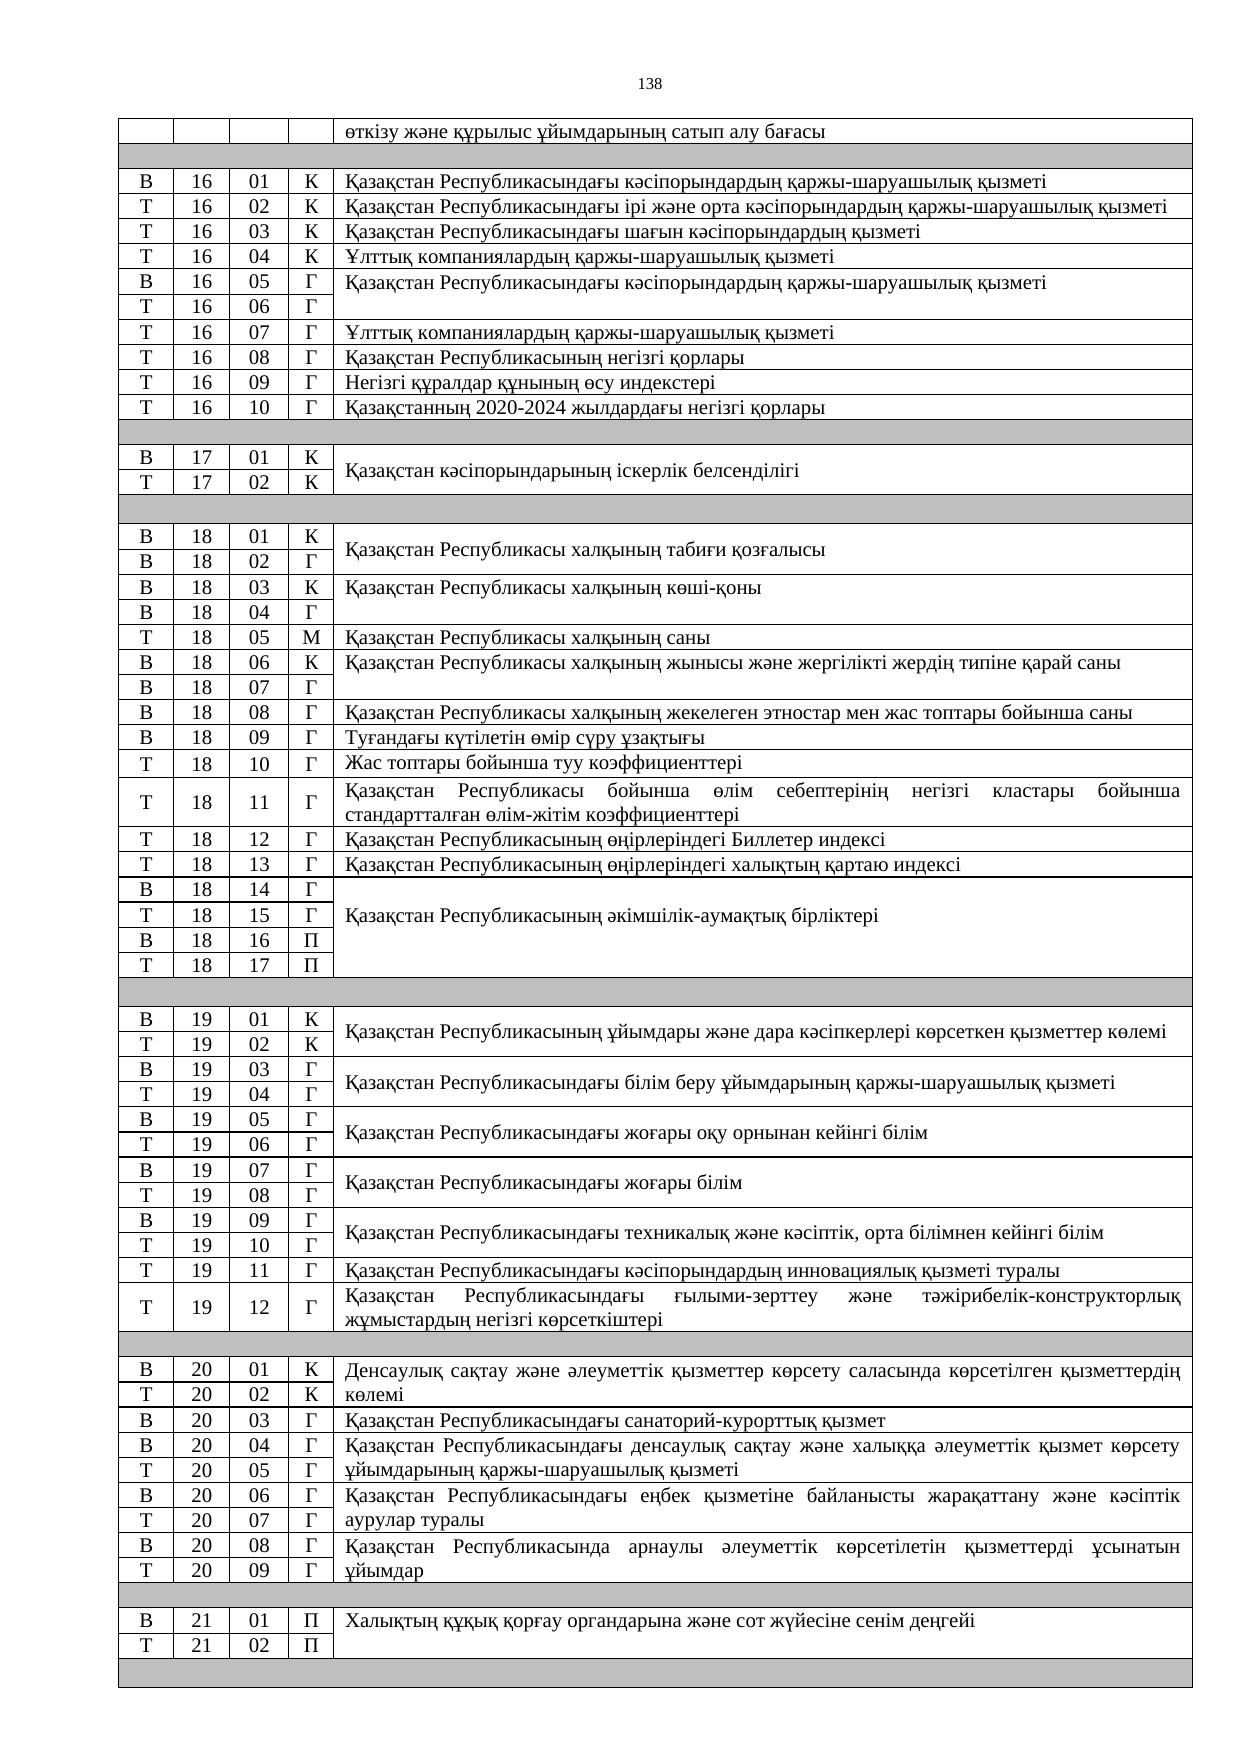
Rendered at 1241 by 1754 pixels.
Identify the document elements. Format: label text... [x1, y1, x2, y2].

table_cell Қазақстанның 2020-2024 жылдардағы негізгі қорлары [334, 395, 1192, 419]
table_cell Т [119, 295, 173, 318]
table_cell 09 [230, 1558, 288, 1582]
table_cell 06 [230, 295, 288, 318]
table_cell 18 [174, 625, 229, 649]
table_cell 02 [230, 550, 288, 573]
table_cell Т [119, 852, 173, 876]
table_cell Г [289, 345, 333, 369]
table_cell В [119, 445, 173, 469]
table_cell В [119, 1357, 173, 1381]
table_cell 01 [230, 169, 288, 193]
table_cell Т [119, 903, 173, 927]
table_cell Т [119, 194, 173, 218]
table_cell К [289, 169, 333, 193]
table_cell [119, 1659, 1192, 1687]
table_cell К [289, 650, 333, 674]
table_cell 18 [174, 675, 229, 699]
table_cell Негізгі құралдар құнының өсу индекстері [334, 370, 1192, 394]
table_cell 14 [230, 878, 288, 901]
table_cell Қазақстан Республикасында арнаулы әлеуметтік көрсетілетін қызметтерді ұсынатын ұйымдар [334, 1533, 1192, 1582]
table_cell 03 [230, 575, 288, 599]
table_cell 16 [174, 244, 229, 268]
table_cell Т [119, 370, 173, 394]
table_cell 19 [174, 1032, 229, 1056]
table_cell 07 [230, 320, 288, 344]
table_cell В [119, 524, 173, 548]
table_cell Г [289, 1283, 333, 1331]
table_cell Қазақстан Республикасы бойынша өлім себептерінің негізгі кластары бойынша стандартталған өлім-жітім коэффициенттері [334, 778, 1192, 826]
table_cell Қазақстан Республикасындағы білім беру ұйымдарының қаржы-шаруашылық қызметі [334, 1057, 1192, 1106]
table_cell 11 [230, 778, 288, 826]
table_cell 04 [230, 1082, 288, 1106]
table_cell Г [289, 1107, 333, 1131]
table_cell 16 [174, 395, 229, 419]
table_cell 20 [174, 1508, 229, 1532]
table_cell 16 [174, 219, 229, 243]
table_cell Г [289, 1458, 333, 1482]
table_cell Қазақстан Республикасының әкімшілік-аумақтық бірліктері [334, 878, 1192, 977]
table_cell Г [289, 1408, 333, 1432]
table_cell Қазақстан Республикасындағы жоғары білім [334, 1158, 1192, 1207]
table_cell Қазақстан Республикасы халқының саны [334, 625, 1192, 649]
table_cell Қазақстан Республикасындағы ірі және орта кәсіпорындардың қаржы-шаруашылық қызметі [334, 194, 1192, 218]
table_cell 19 [174, 1007, 229, 1031]
table_cell Т [119, 1258, 173, 1282]
table_cell [119, 1583, 1192, 1607]
table_cell Т [119, 1634, 173, 1657]
table_cell В [119, 600, 173, 624]
table_cell 18 [174, 778, 229, 826]
table_cell Т [119, 1233, 173, 1257]
table_cell К [289, 244, 333, 268]
table_cell В [119, 1057, 173, 1081]
table_cell 10 [230, 750, 288, 777]
table_cell Г [289, 1558, 333, 1582]
table_cell Қазақстан Республикасының өңірлеріндегі Биллетер индексі [334, 827, 1192, 851]
table_cell Т [119, 395, 173, 419]
table_cell 15 [230, 903, 288, 927]
table_cell 01 [230, 1357, 288, 1381]
table_cell В [119, 1208, 173, 1232]
table_cell В [119, 1608, 173, 1632]
table_cell 19 [174, 1283, 229, 1331]
table_cell 20 [174, 1458, 229, 1482]
table_cell 18 [174, 878, 229, 901]
table_cell 18 [174, 700, 229, 724]
table_cell 16 [174, 169, 229, 193]
table_cell Жас топтары бойынша туу коэффициенттері [334, 750, 1192, 777]
table_cell Қазақстан Республикасындағы кәсіпорындардың қаржы-шаруашылық қызметі [334, 169, 1192, 193]
table_cell Г [289, 1258, 333, 1282]
table_cell 18 [174, 650, 229, 674]
table_cell Қазақстан Республикасындағы еңбек қызметіне байланысты жарақаттану және кәсіптік аурулар туралы [334, 1483, 1192, 1532]
table_cell Г [289, 1133, 333, 1156]
table_cell Қазақстан Республикасының ұйымдары және дара кәсіпкерлері көрсеткен қызметтер көлемі [334, 1007, 1192, 1056]
table_cell 16 [174, 370, 229, 394]
table_cell 20 [230, 119, 288, 143]
table_cell Қазақстан Республикасындағы ғылыми-зерттеу және тәжірибелік-конструкторлық жұмыстардың негізгі көрсеткіштері [334, 1283, 1192, 1331]
table_cell [119, 420, 1192, 444]
table_cell [119, 1332, 1192, 1356]
table_cell 07 [230, 1158, 288, 1182]
table_cell Г [289, 1082, 333, 1106]
table_cell 18 [174, 953, 229, 977]
table_cell Г [289, 1508, 333, 1532]
table_cell В [119, 1533, 173, 1557]
table_cell Халықтың құқық қорғау органдарына және сот жүйесіне сенім деңгейі [334, 1608, 1192, 1657]
table_cell Т [119, 778, 173, 826]
table_cell Қазақстан Республикасындағы денсаулық сақтау және халыққа әлеуметтік қызмет көрсету ұйымдарының қаржы-шаруашылық қызметі [334, 1433, 1192, 1482]
table_cell П [289, 1608, 333, 1632]
table_cell 05 [230, 625, 288, 649]
table_cell 01 [230, 1007, 288, 1031]
table_cell Т [119, 345, 173, 369]
table_cell Г [289, 675, 333, 699]
table_cell К [289, 575, 333, 599]
table_cell 07 [230, 675, 288, 699]
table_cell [334, 119, 1192, 143]
table_cell В [119, 928, 173, 952]
table_cell 18 [174, 750, 229, 777]
table_cell [119, 978, 1192, 1006]
table_cell П [289, 928, 333, 952]
table_cell Қазақстан кәсіпорындарының іскерлік белсенділігі [334, 445, 1192, 494]
table_cell В [119, 1107, 173, 1131]
table_cell 12 [230, 827, 288, 851]
table_cell Г [289, 395, 333, 419]
table_cell К [289, 219, 333, 243]
table_cell В [119, 1408, 173, 1432]
table_cell Қазақстан Республикасындағы кәсіпорындардың қаржы-шаруашылық қызметі [334, 269, 1192, 318]
table_cell Г [289, 1208, 333, 1232]
table_cell [119, 144, 1192, 168]
table_cell Қазақстан Республикасындағы шағын кәсіпорындардың қызметі [334, 219, 1192, 243]
table_cell 02 [230, 1634, 288, 1657]
table_cell 08 [230, 700, 288, 724]
table_cell В [119, 1007, 173, 1031]
table_cell 01 [230, 445, 288, 469]
table_cell 05 [230, 269, 288, 293]
table_cell 04 [230, 244, 288, 268]
table_cell 12 [230, 1283, 288, 1331]
table_cell К [289, 1032, 333, 1056]
table_cell 18 [174, 575, 229, 599]
table_cell 18 [174, 903, 229, 927]
table_cell Г [289, 725, 333, 749]
table_cell 19 [174, 1233, 229, 1257]
table_cell 17 [174, 470, 229, 494]
table_cell 04 [230, 1433, 288, 1457]
table_cell 20 [174, 1433, 229, 1457]
table_cell Ұлттық компаниялардың қаржы-шаруашылық қызметі [334, 244, 1192, 268]
table_cell Г [289, 1158, 333, 1182]
table_cell 17 [174, 445, 229, 469]
table_cell 09 [230, 725, 288, 749]
table_cell Г [289, 320, 333, 344]
table_cell 10 [230, 1233, 288, 1257]
table_cell 19 [174, 1082, 229, 1106]
table_cell 16 [174, 269, 229, 293]
table_cell К [289, 445, 333, 469]
table_cell Денсаулық сақтау және әлеуметтік қызметтер көрсету саласында көрсетілген қызметтердің көлемі [334, 1357, 1192, 1406]
table_cell Г [289, 878, 333, 901]
table_cell Қазақстан Республикасы халқының жынысы және жергілікті жердің типіне қарай саны [334, 650, 1192, 699]
table_cell Г [289, 827, 333, 851]
table_cell 09 [230, 370, 288, 394]
table_cell 02 [230, 1032, 288, 1056]
table_cell В [119, 169, 173, 193]
table_cell Т [119, 244, 173, 268]
table_cell В [119, 550, 173, 573]
table_cell 21 [174, 1608, 229, 1632]
table_cell 18 [174, 928, 229, 952]
table_cell К [289, 524, 333, 548]
table_cell 16 [174, 194, 229, 218]
table_cell 18 [174, 725, 229, 749]
table_cell 20 [174, 1383, 229, 1406]
table_cell 02 [230, 194, 288, 218]
table_cell В [119, 700, 173, 724]
table_cell 09 [230, 1208, 288, 1232]
table_cell Г [289, 778, 333, 826]
table_cell 18 [174, 524, 229, 548]
table_cell Г [289, 370, 333, 394]
table_cell 05 [230, 1458, 288, 1482]
table_cell 20 [174, 1357, 229, 1381]
table_cell Қазақстан Республикасы халқының көші-қоны [334, 575, 1192, 624]
table_cell Г [289, 1057, 333, 1081]
table_cell Т [119, 1082, 173, 1106]
table_cell Қазақстан Республикасы халқының табиғи қозғалысы [334, 524, 1192, 573]
table_cell 11 [230, 1258, 288, 1282]
table_cell Т [119, 953, 173, 977]
table_cell 05 [230, 1107, 288, 1131]
table_cell Г [289, 295, 333, 318]
table_cell 19 [174, 1258, 229, 1282]
table_cell Қазақстан Республикасының өңірлеріндегі халықтың қартаю индексі [334, 852, 1192, 876]
table_cell 16 [174, 295, 229, 318]
table_cell 17 [230, 953, 288, 977]
table_cell Т [119, 219, 173, 243]
table_cell 08 [230, 345, 288, 369]
table_cell 16 [174, 345, 229, 369]
table_cell Т [119, 827, 173, 851]
table_cell К [289, 119, 333, 143]
table_cell Қазақстан Республикасындағы кәсіпорындардың инновациялық қызметі туралы [334, 1258, 1192, 1282]
table_cell 06 [230, 650, 288, 674]
table_cell Қазақстан Республикасындағы техникалық және кәсіптік, орта білімнен кейінгі білім [334, 1208, 1192, 1257]
table_cell 03 [230, 1057, 288, 1081]
table_cell 19 [174, 1057, 229, 1081]
table_cell Т [119, 1183, 173, 1207]
table_cell 04 [230, 600, 288, 624]
table_cell Қазақстан Республикасының негізгі қорлары [334, 345, 1192, 369]
table_cell 10 [230, 395, 288, 419]
table_cell Қазақстан Республикасы халқының жекелеген этностар мен жас топтары бойынша саны [334, 700, 1192, 724]
table_cell Г [289, 1183, 333, 1207]
table_cell В [119, 878, 173, 901]
table_cell 16 [230, 928, 288, 952]
table_cell Т [119, 1283, 173, 1331]
table_cell Т [119, 470, 173, 494]
table_cell В [119, 1433, 173, 1457]
table_cell Т [119, 320, 173, 344]
table_cell 19 [174, 1183, 229, 1207]
table_cell 07 [230, 1508, 288, 1532]
table_cell Т [119, 625, 173, 649]
table_cell 19 [174, 1107, 229, 1131]
table_cell 20 [174, 1483, 229, 1507]
table_cell 20 [174, 1533, 229, 1557]
table_cell 20 [174, 1558, 229, 1582]
table_cell М [289, 625, 333, 649]
table_cell В [119, 1483, 173, 1507]
table_cell 01 [230, 1608, 288, 1632]
table_cell К [289, 1357, 333, 1381]
table_cell 18 [174, 550, 229, 573]
table_cell К [289, 1383, 333, 1406]
table_cell Г [289, 1233, 333, 1257]
table_cell 21 [174, 1634, 229, 1657]
table_cell Т [119, 750, 173, 777]
table_cell П [289, 953, 333, 977]
table_cell В [119, 1158, 173, 1182]
table_cell [119, 495, 1192, 523]
table_cell В [119, 675, 173, 699]
table_cell 19 [174, 1133, 229, 1156]
table_cell 15 [174, 119, 229, 143]
table_cell Т [119, 1032, 173, 1056]
table_cell 03 [230, 1408, 288, 1432]
table_cell 16 [174, 320, 229, 344]
table_cell Г [289, 1433, 333, 1457]
table_cell 06 [230, 1483, 288, 1507]
table_cell Т [119, 1558, 173, 1582]
table_cell 02 [230, 1383, 288, 1406]
table_cell Г [289, 750, 333, 777]
table_cell К [289, 470, 333, 494]
table_cell Г [289, 852, 333, 876]
table_cell В [119, 725, 173, 749]
table_cell Г [289, 1533, 333, 1557]
table_cell Г [289, 600, 333, 624]
table_cell 02 [230, 470, 288, 494]
table_cell К [289, 194, 333, 218]
table_cell 19 [174, 1158, 229, 1182]
table_cell В [119, 575, 173, 599]
table_cell П [289, 1634, 333, 1657]
table_cell 19 [174, 1208, 229, 1232]
table_cell 08 [230, 1183, 288, 1207]
table_cell К [289, 1007, 333, 1031]
table_cell Т [119, 1458, 173, 1482]
table_cell 01 [230, 524, 288, 548]
table_cell В [119, 269, 173, 293]
table_cell Т [119, 1508, 173, 1532]
table_cell 18 [174, 852, 229, 876]
table_cell Б [119, 119, 173, 143]
table_cell 18 [174, 827, 229, 851]
table_cell Г [289, 550, 333, 573]
table_cell 18 [174, 600, 229, 624]
table_cell 20 [174, 1408, 229, 1432]
table_cell В [119, 650, 173, 674]
table_cell Г [289, 903, 333, 927]
table_cell 06 [230, 1133, 288, 1156]
table_cell 13 [230, 852, 288, 876]
table_cell Ұлттық компаниялардың қаржы-шаруашылық қызметі [334, 320, 1192, 344]
table_cell Туғандағы күтілетін өмір сүру ұзақтығы [334, 725, 1192, 749]
table_cell Т [119, 1133, 173, 1156]
table_cell Г [289, 1483, 333, 1507]
table_cell Қазақстан Республикасындағы жоғары оқу орнынан кейінгі білім [334, 1107, 1192, 1156]
table_cell 03 [230, 219, 288, 243]
table_cell 08 [230, 1533, 288, 1557]
table_cell Қазақстан Республикасындағы санаторий-курорттық қызмет [334, 1408, 1192, 1432]
table_cell Г [289, 700, 333, 724]
table_cell Г [289, 269, 333, 293]
table_cell Т [119, 1383, 173, 1406]
